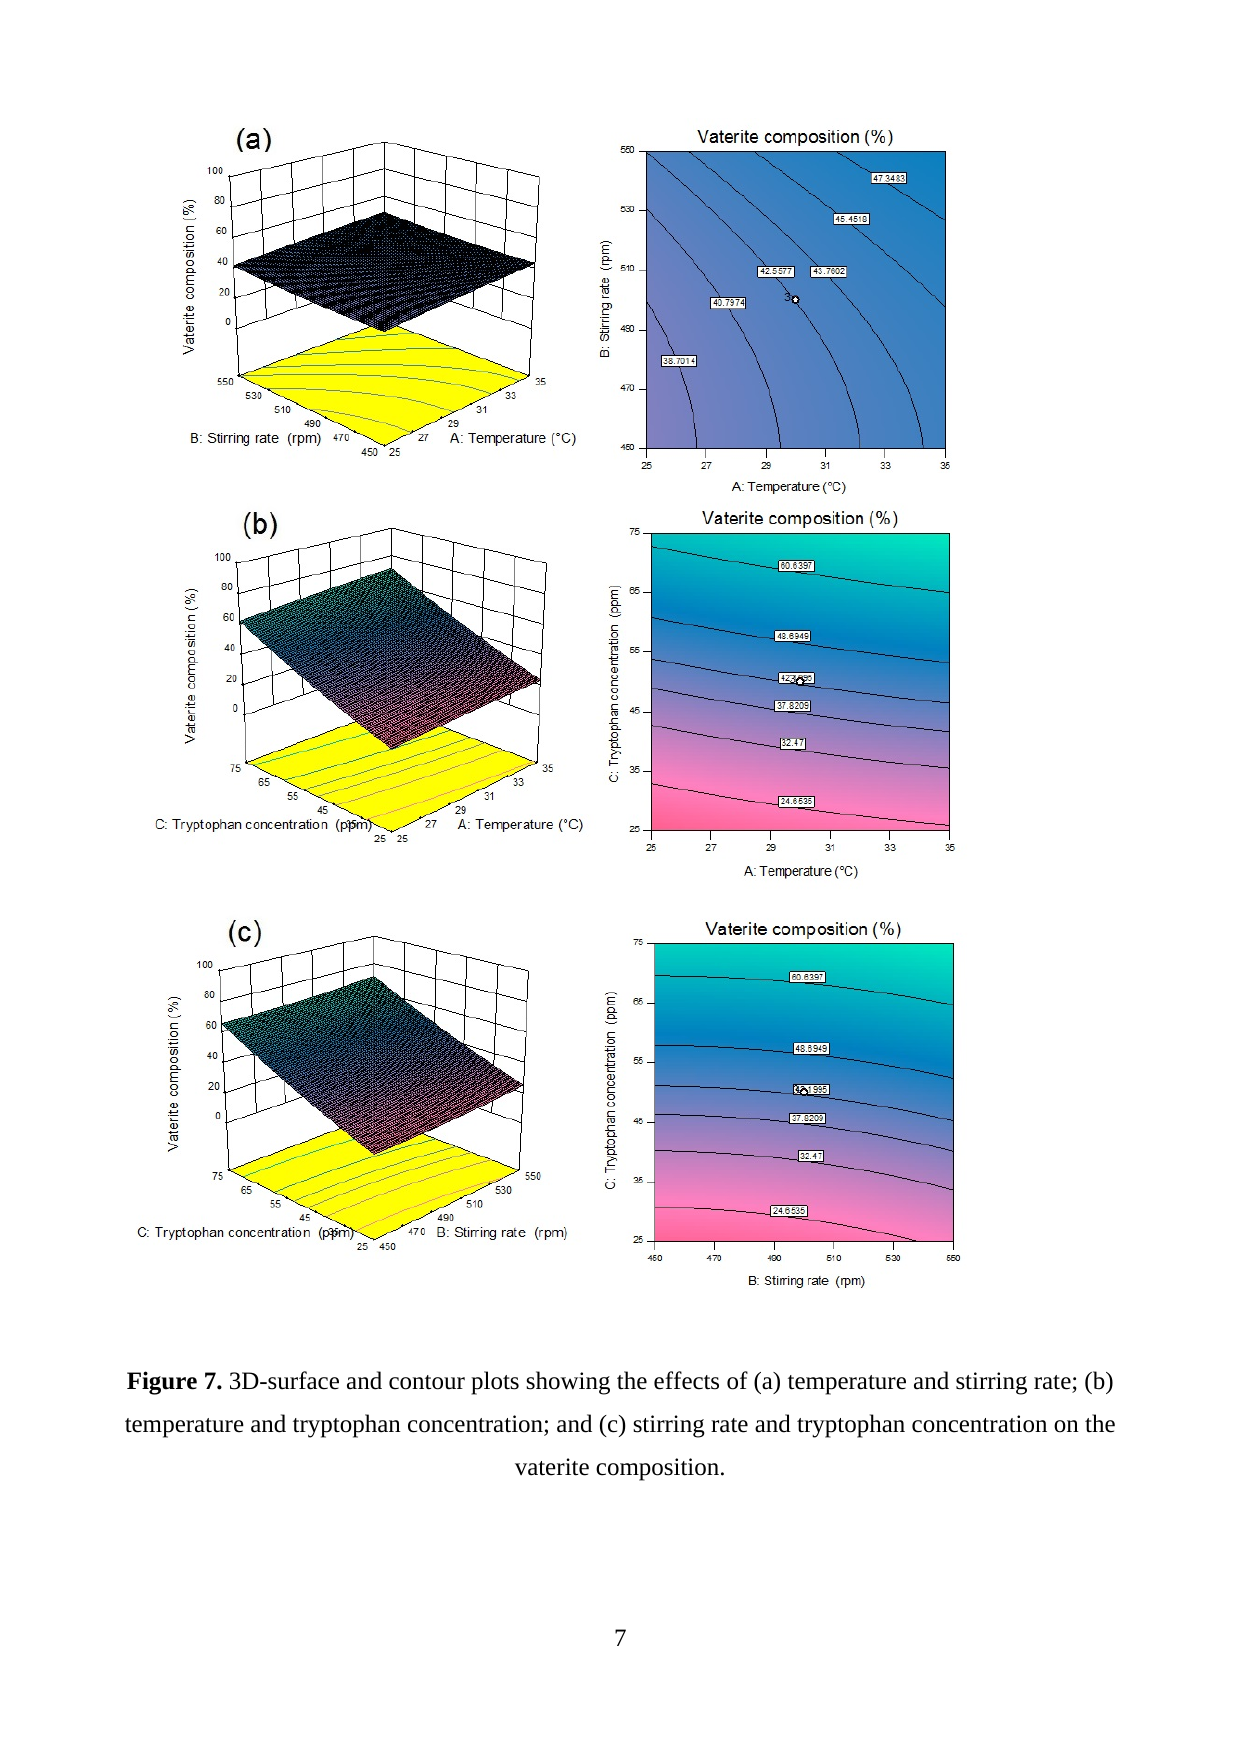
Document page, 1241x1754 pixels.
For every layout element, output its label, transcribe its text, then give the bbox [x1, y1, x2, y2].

picture [118, 118, 987, 1309]
text Figure 7. 3D-surface and contour plots showing the effects of (a) temperature and stirring rate; (b) temperature and tryptophan concentration; and (c) stirring rate and tryptophan concentration on the vaterite composition. [118, 1366, 1122, 1481]
